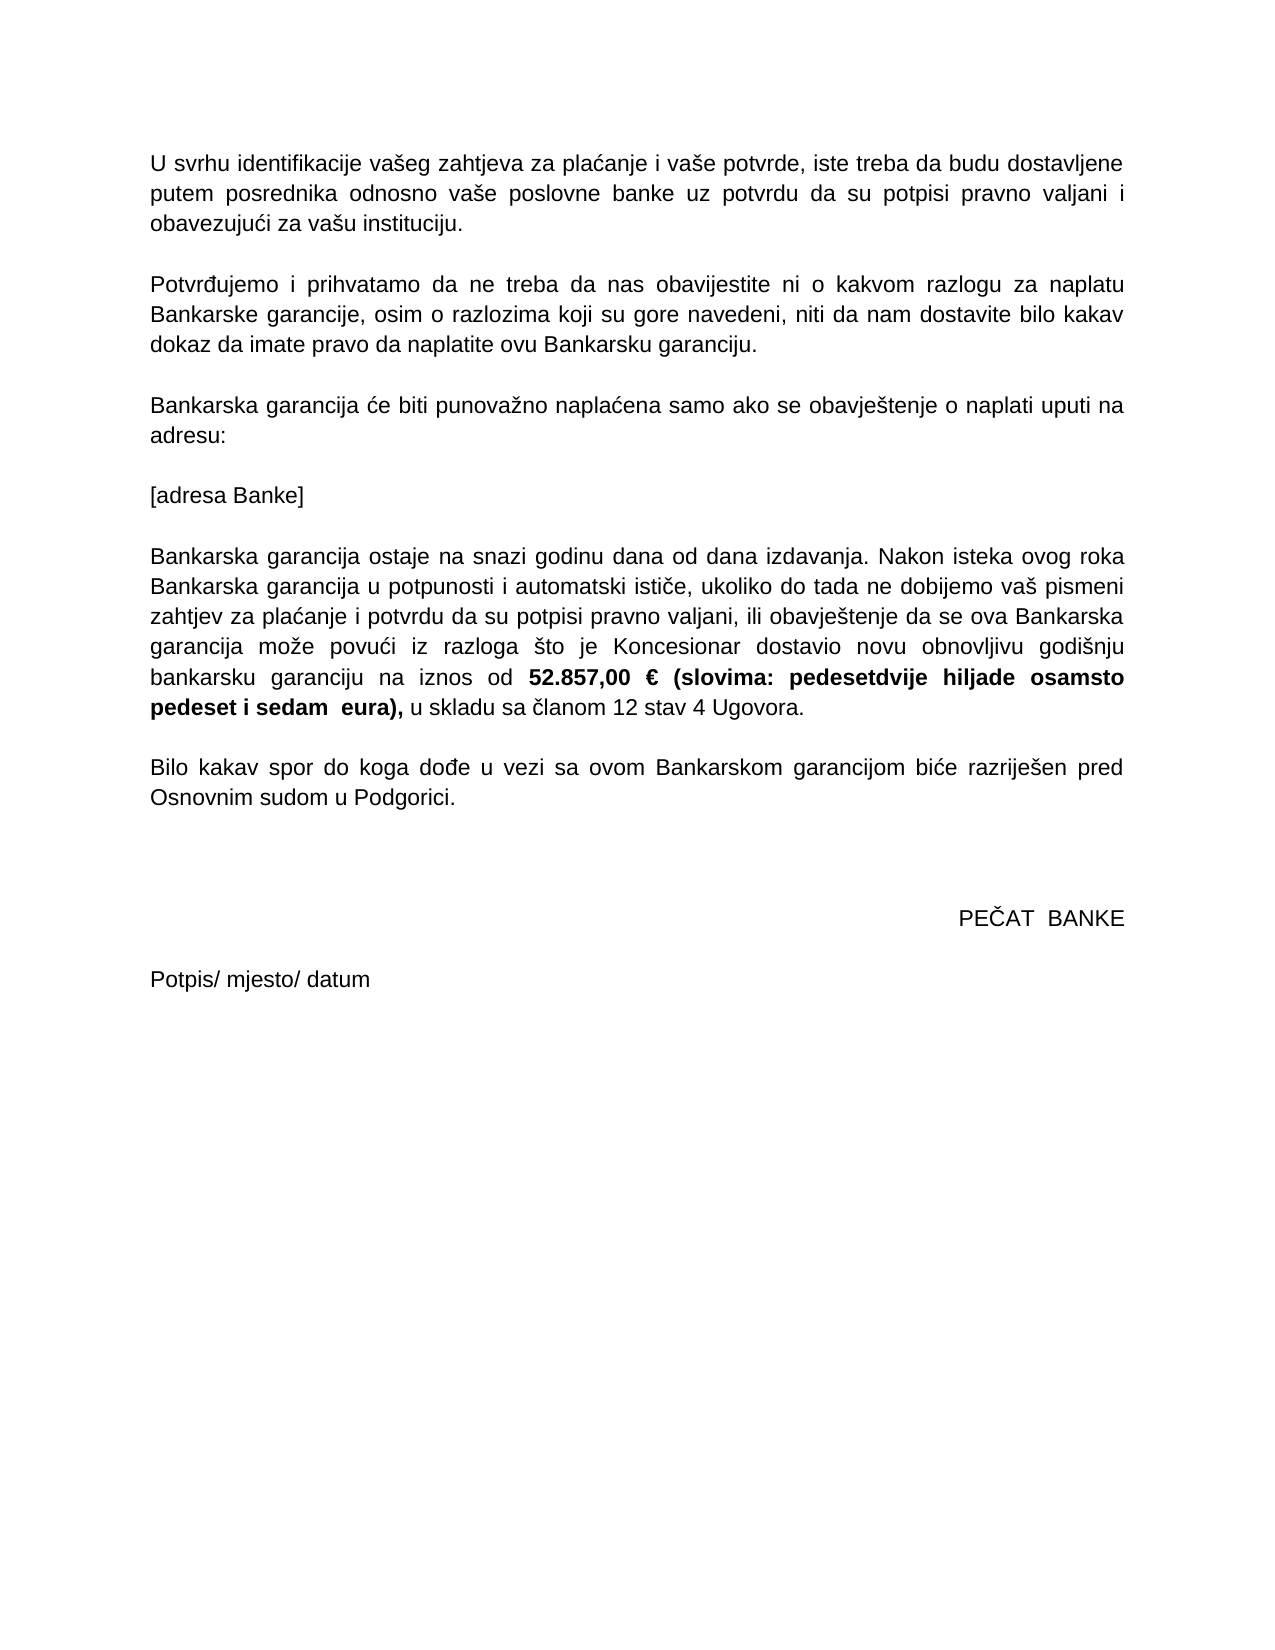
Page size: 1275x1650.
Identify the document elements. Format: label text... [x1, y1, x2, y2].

text U svrhu identifikacije vašeg zahtjeva za plaćanje i vaše potvrde, iste treba da budu dostavljene putem posrednika odnosno vaše poslovne banke uz potvrdu da su potpisi pravno valjani i obavezujući za vašu instituciju. [150, 150, 1125, 237]
text Potpis/ mjesto/ datum [150, 966, 1125, 992]
text Potvrđujemo i prihvatamo da ne treba da nas obavijestite ni o kakvom razlogu za naplatu Bankarske garancije, osim o razlozima koji su gore navedeni, niti da nam dostavite bilo kakav dokaz da imate pravo da naplatite ovu Bankarsku garanciju. [150, 271, 1125, 358]
text PEČAT BANKE [150, 905, 1125, 932]
text Bilo kakav spor do koga dođe u vezi sa ovom Bankarskom garancijom biće razriješen pred Osnovnim sudom u Podgorici. [150, 754, 1125, 811]
text [adresa Banke] [150, 482, 1125, 509]
text Bankarska garancija će biti punovažno naplaćena samo ako se obavještenje o naplati uputi na adresu: [150, 392, 1125, 448]
text Bankarska garancija ostaje na snazi godinu dana od dana izdavanja. Nakon isteka ovog roka Bankarska garancija u potpunosti i automatski ističe, ukoliko do tada ne dobijemo vaš pismeni zahtjev za plaćanje i potvrdu da su potpisi pravno valjani, ili obavještenje da se ova Bankarska garancija može povući iz razloga što je Koncesionar dostavio novu obnovljivu godišnju bankarsku garanciju na iznos od 52.857,00 € (slovima: pedesetdvije hiljade osamsto pedeset i sedam eura), u skladu sa članom 12 stav 4 Ugovora. [150, 543, 1125, 720]
